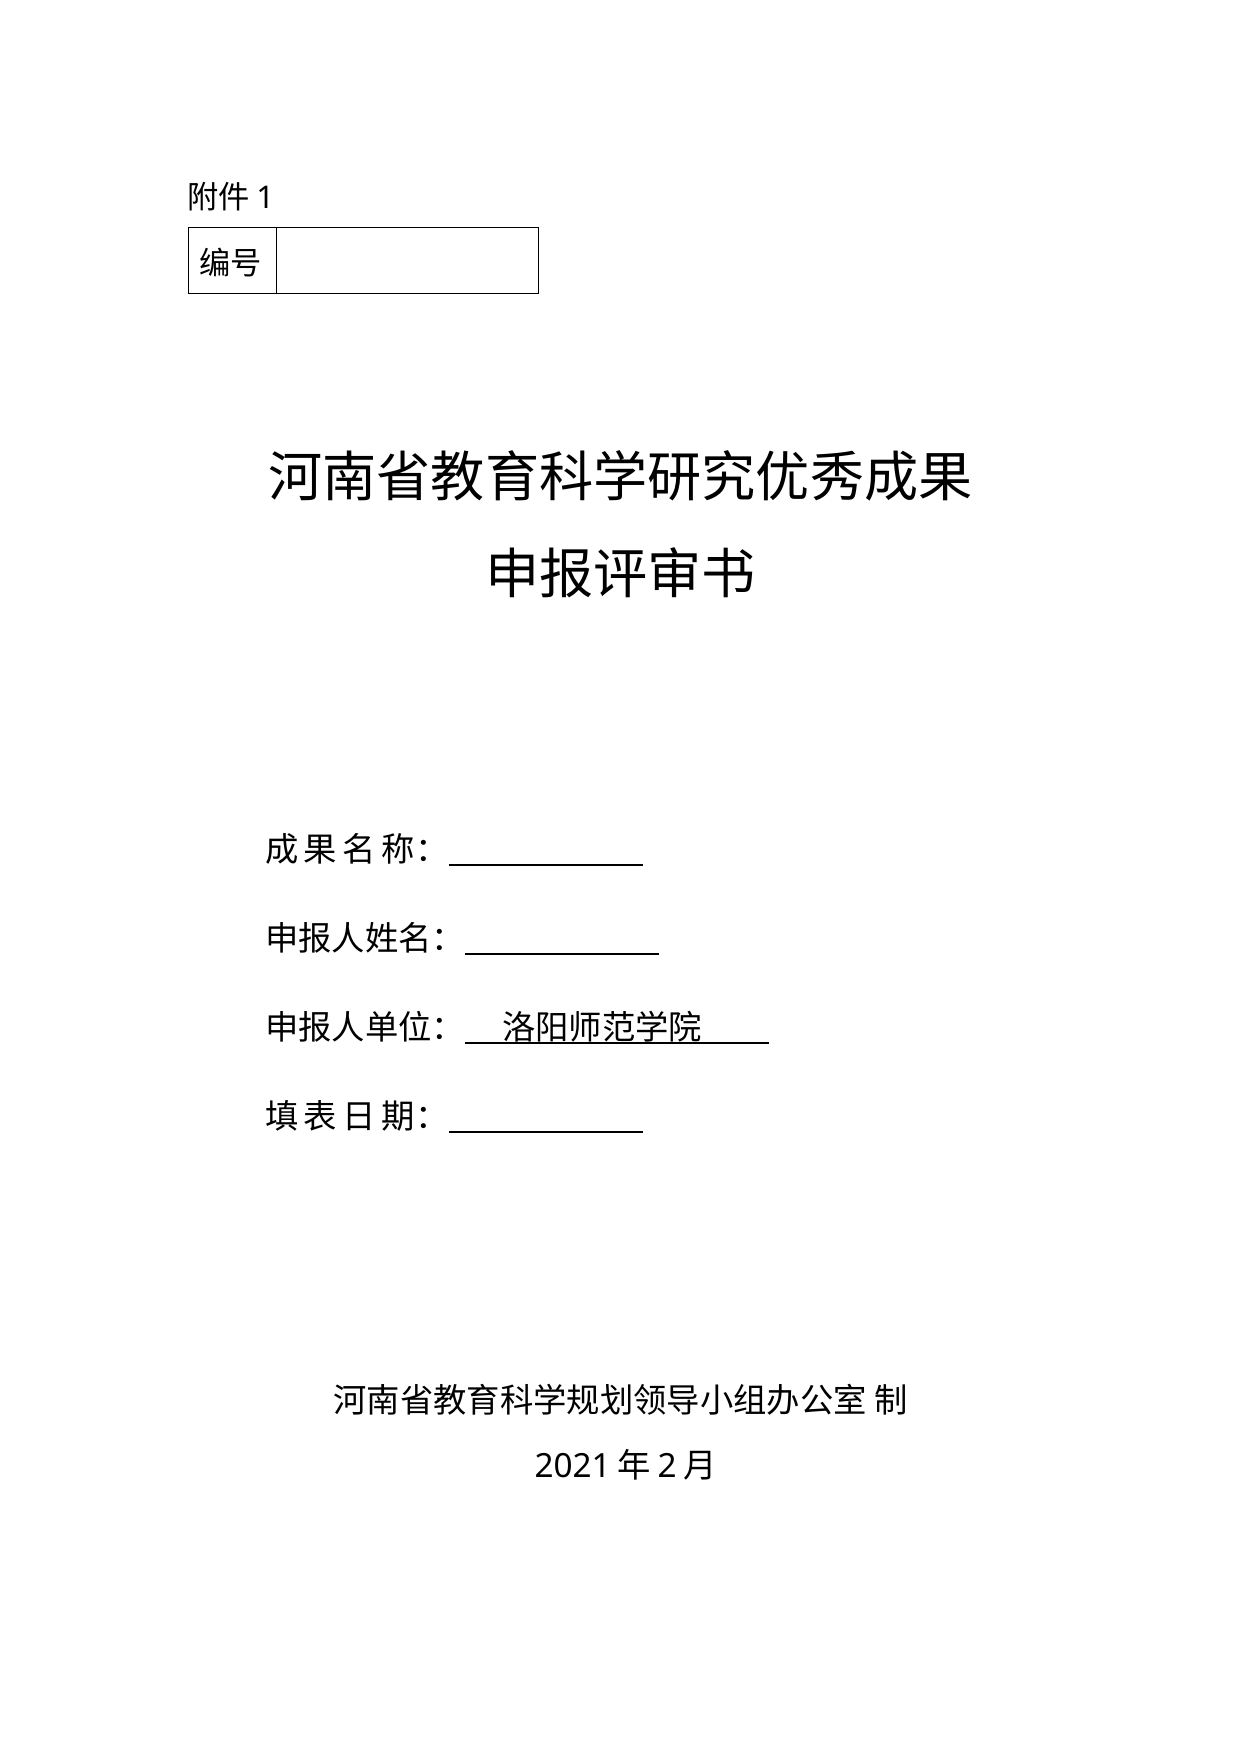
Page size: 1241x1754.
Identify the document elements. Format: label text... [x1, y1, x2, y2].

text 申报评审书 [187, 522, 1053, 619]
text 2021年2月 [198, 1430, 1053, 1495]
text 填表日期： [265, 1081, 1053, 1146]
text 申报人姓名： [265, 903, 1053, 968]
table_header [277, 228, 538, 293]
text 附件1 [187, 162, 1053, 227]
text 成果名称： [265, 814, 1053, 879]
text 申报人单位： 洛阳师范学院 [265, 992, 1053, 1057]
table_header 编号 [189, 228, 276, 293]
text 河南省教育科学规划领导小组办公室 制 [187, 1365, 1053, 1430]
text 河南省教育科学研究优秀成果 [187, 424, 1053, 522]
